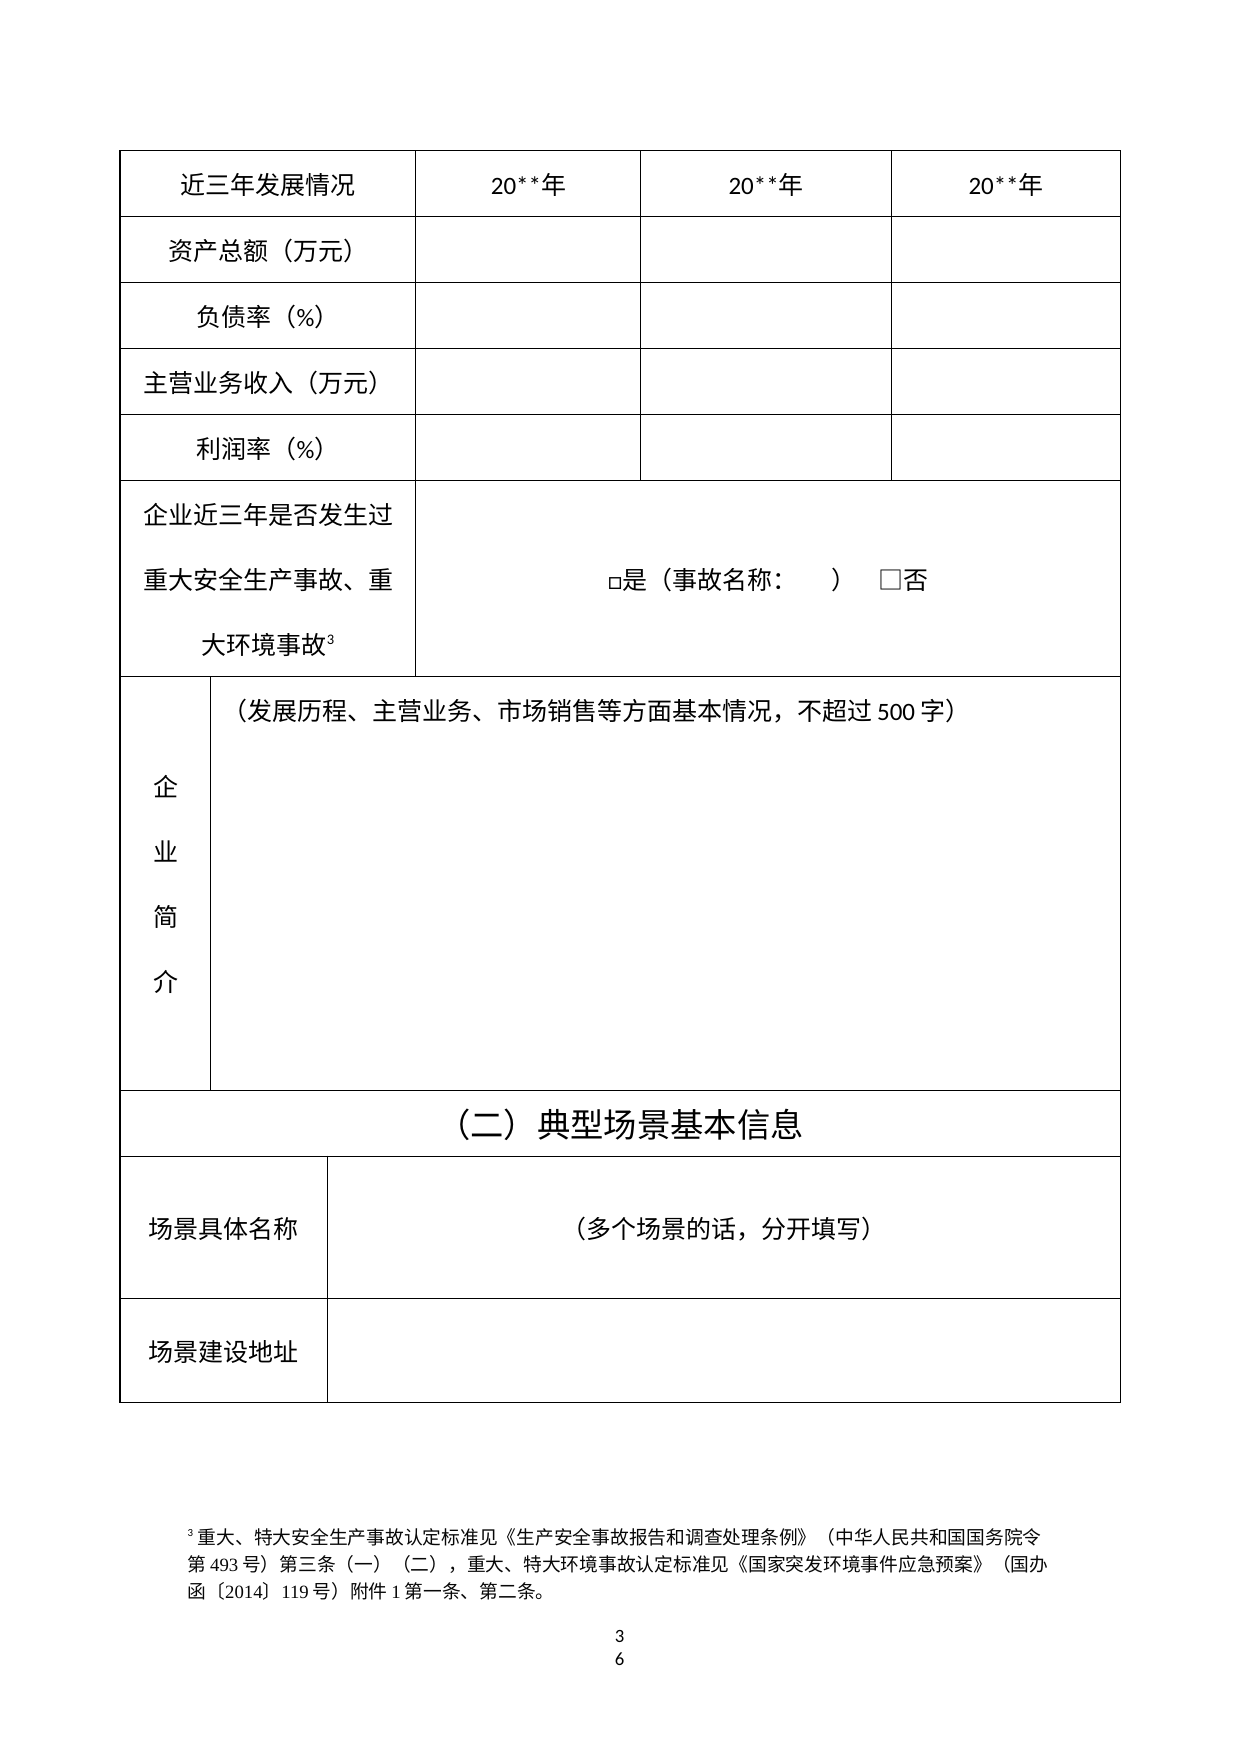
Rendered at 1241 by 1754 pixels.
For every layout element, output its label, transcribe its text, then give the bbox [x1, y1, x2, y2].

table_cell 20**年 [416, 151, 640, 216]
table_cell 负债率（%） [121, 283, 415, 348]
table_cell [892, 217, 1120, 282]
table_cell [641, 217, 891, 282]
table_cell 20**年 [641, 151, 891, 216]
table_cell 主营业务收入（万元） [121, 349, 415, 414]
table_cell （二）典型场景基本信息 [121, 1091, 1120, 1156]
table_cell [416, 415, 640, 480]
table_cell [641, 415, 891, 480]
table_cell [892, 283, 1120, 348]
table_cell 近三年发展情况 [121, 151, 415, 216]
table_cell 20**年 [892, 151, 1120, 216]
table_cell 场景具体名称 [121, 1157, 327, 1298]
table_cell □是（事故名称： ） □否 [416, 481, 1120, 676]
table_cell [892, 349, 1120, 414]
table_cell （发展历程、主营业务、市场销售等方面基本情况，不超过500字） [211, 677, 1120, 1089]
table_cell [416, 349, 640, 414]
table_cell 资产总额（万元） [121, 217, 415, 282]
table_cell 利润率（%） [121, 415, 415, 480]
table_cell （多个场景的话，分开填写） [328, 1157, 1120, 1298]
table_cell [328, 1299, 1120, 1402]
table_cell [416, 283, 640, 348]
table_cell [892, 415, 1120, 480]
table_cell [641, 283, 891, 348]
table_cell 企业近三年是否发生过重大安全生产事故、重大环境事故 [121, 481, 415, 676]
table_cell [416, 217, 640, 282]
table_cell 企 业 简 介 [121, 677, 210, 1089]
table_cell [641, 349, 891, 414]
table_cell 场景建设地址 [121, 1299, 327, 1402]
